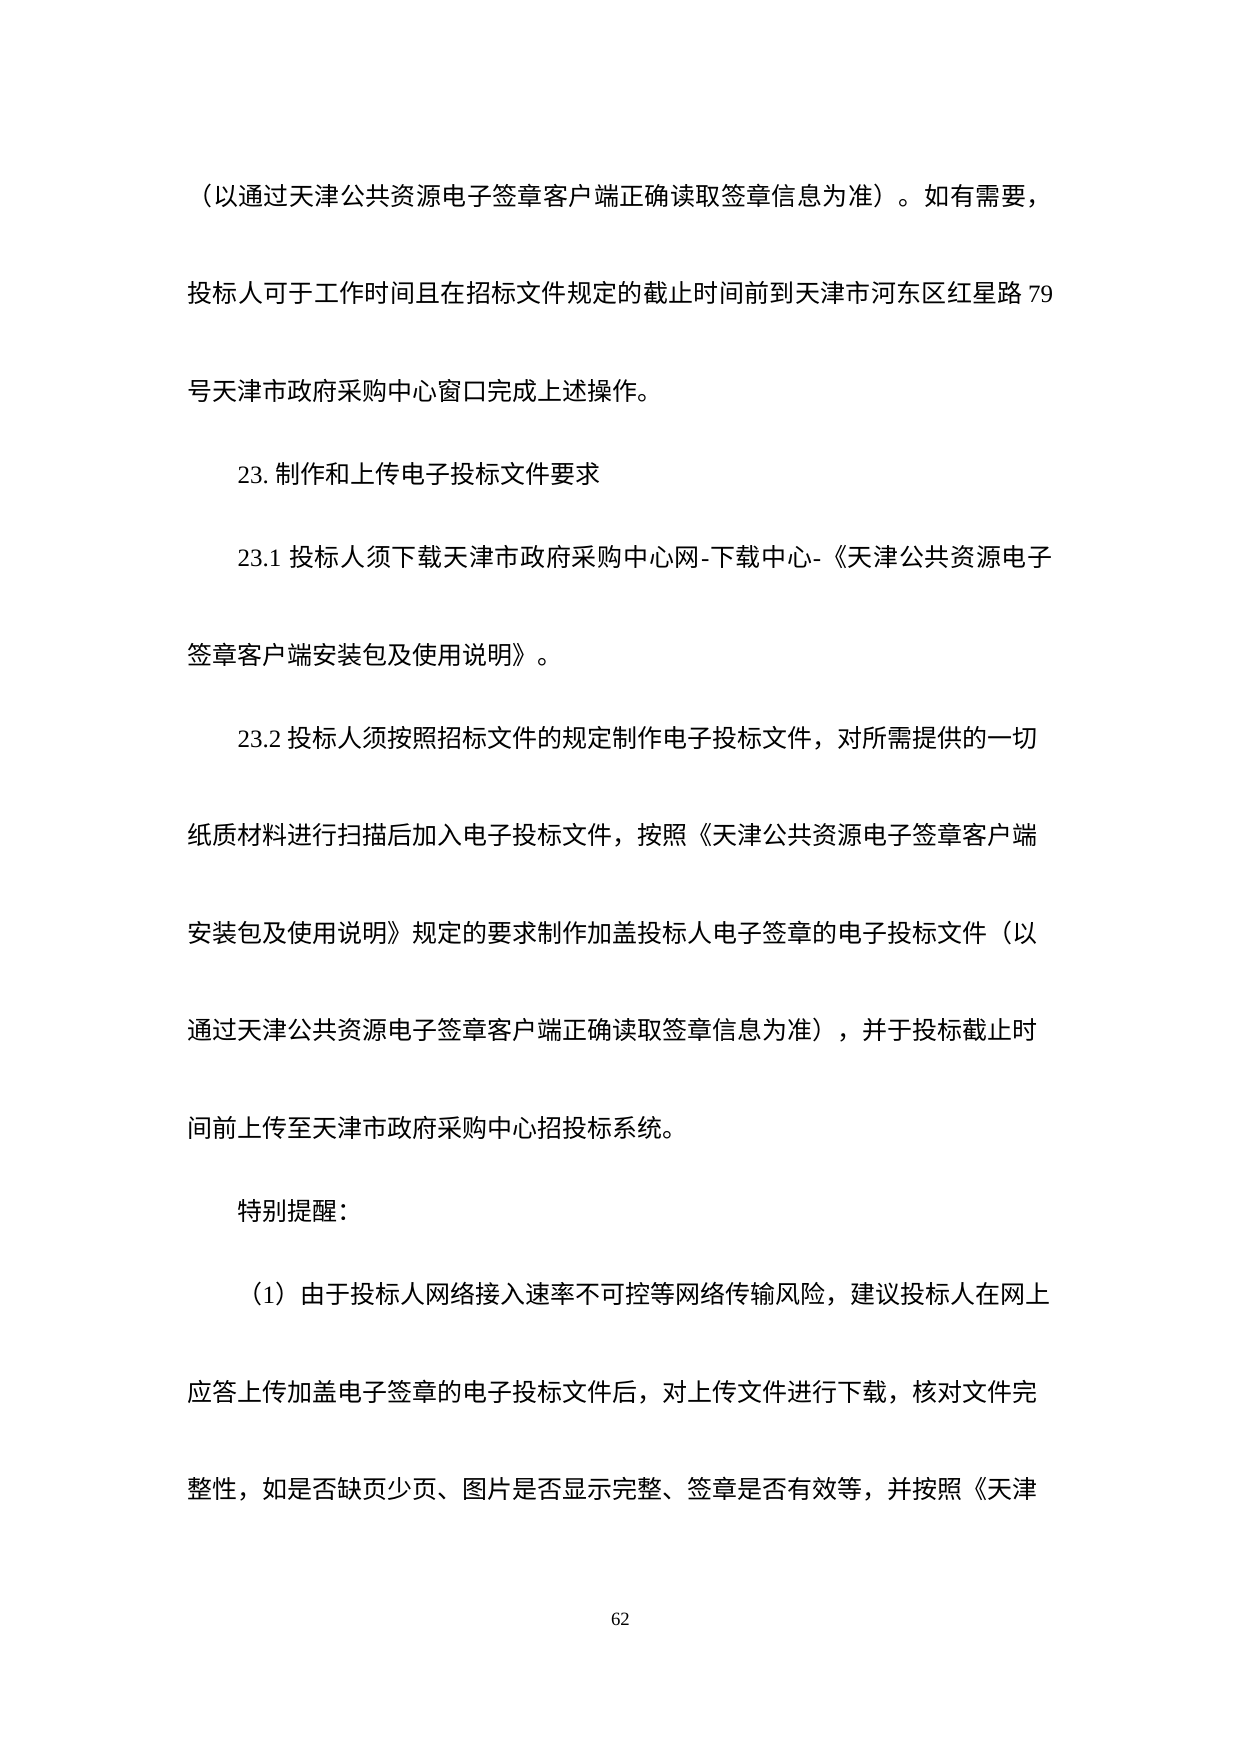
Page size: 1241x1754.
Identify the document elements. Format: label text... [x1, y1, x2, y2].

text 23.1 投标人须下载天津市政府采购中心网-下载中心-《天津公共资源电子签章客户端安装包及使用说明》。 [187, 523, 1053, 686]
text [187, 1260, 1053, 1520]
text 特别提醒： [187, 1177, 1053, 1242]
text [187, 162, 1053, 422]
text 23. 制作和上传电子投标文件要求 [187, 440, 1053, 505]
text 23.2 投标人须按照招标文件的规定制作电子投标文件，对所需提供的一切纸质材料进行扫描后加入电子投标文件，按照《天津公共资源电子签章客户端安装包及使用说明》规定的要求制作加盖投标人电子签章的电子投标文件（以通过天津公共资源电子签章客户端正确读取签章信息为准），并于投标截止时间前上传至天津市政府采购中心招投标系统。 [187, 704, 1053, 1159]
